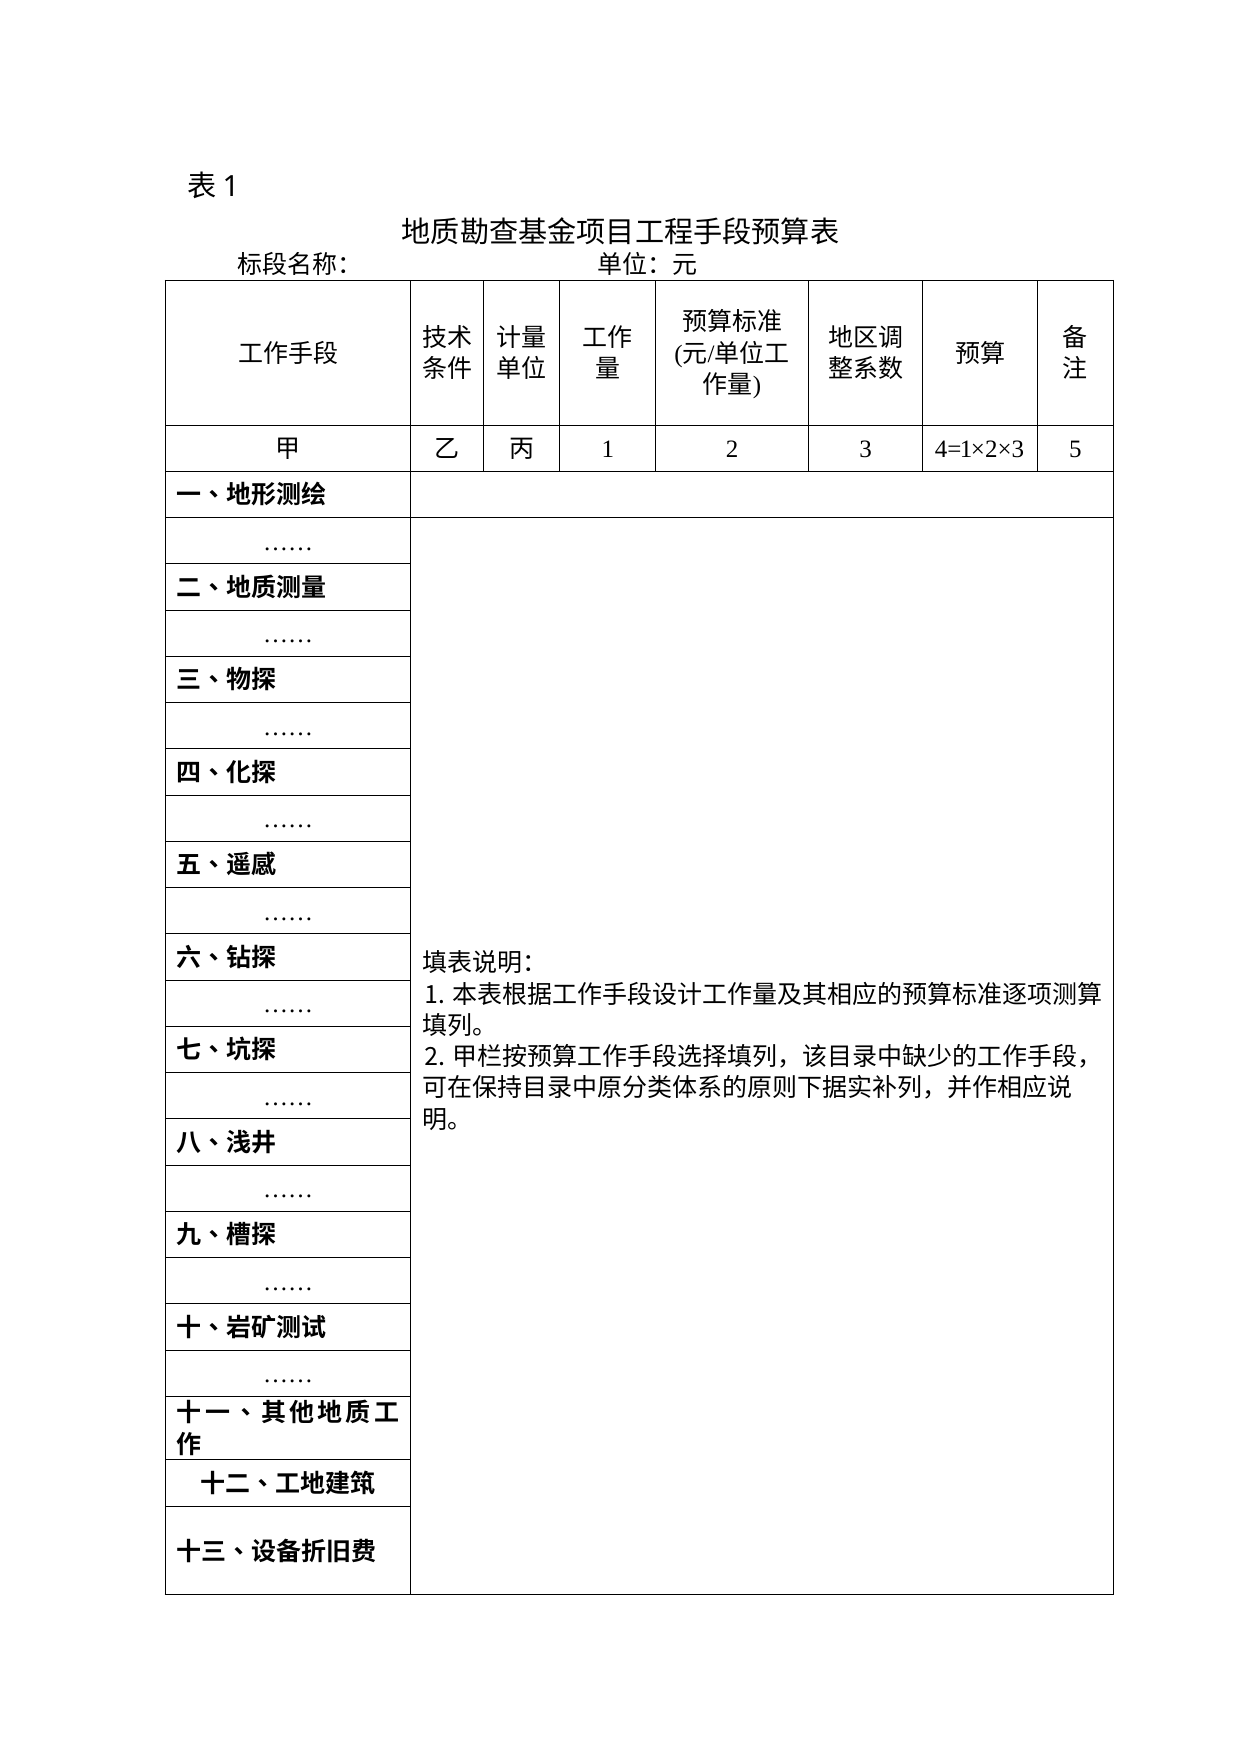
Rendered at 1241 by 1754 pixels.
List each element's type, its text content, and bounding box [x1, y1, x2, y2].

table_cell 3 [809, 426, 922, 471]
table_cell 十、岩矿测试 [166, 1304, 410, 1349]
table_header 预算 [923, 281, 1037, 424]
table_cell …… [166, 1351, 410, 1396]
table_cell 七、坑探 [166, 1027, 410, 1072]
table_cell 乙 [411, 426, 483, 471]
text 地质勘查基金项目工程手段预算表 [187, 208, 1053, 251]
table_cell 丙 [484, 426, 559, 471]
table_cell [411, 472, 1113, 517]
table_cell …… [166, 611, 410, 656]
table_cell 填表说明： ⒈本表根据工作手段设计工作量及其相应的预算标准逐项测算填列。 ⒉甲栏按预算工作手段选择填列，该目录中缺少的工作手段，可在保持目录中原分类体系的原则下据实补列，并作相应说明。 [411, 518, 1113, 1594]
table_cell 六、钻探 [166, 934, 410, 979]
table_cell 三、物探 [166, 657, 410, 702]
table_cell 甲 [166, 426, 410, 471]
table_cell …… [166, 888, 410, 933]
table_cell 十二、工地建筑 [166, 1460, 410, 1506]
table_cell 八、浅井 [166, 1119, 410, 1164]
text 表1 [187, 150, 1053, 208]
table_cell …… [166, 1073, 410, 1118]
table_cell …… [166, 518, 410, 563]
table_header 备 注 [1038, 281, 1113, 424]
table_header 技术 条件 [411, 281, 483, 424]
table_cell 5 [1038, 426, 1113, 471]
table_cell 九、槽探 [166, 1212, 410, 1257]
table_header 计量单位 [484, 281, 559, 424]
table_cell 4=1×2×3 [923, 426, 1037, 471]
table_cell 2 [656, 426, 808, 471]
table_cell …… [166, 981, 410, 1026]
table_header 工作手段 [166, 281, 410, 424]
table_header 预算标准(元/单位工作量) [656, 281, 808, 424]
table_cell …… [166, 796, 410, 841]
table_header 地区调整系数 [809, 281, 922, 424]
table_cell …… [166, 703, 410, 748]
table_cell 十一、其他地质工作 [166, 1397, 410, 1459]
table_cell 四、化探 [166, 749, 410, 794]
table_cell 五、遥感 [166, 842, 410, 887]
table_cell 1 [560, 426, 655, 471]
table_cell 二、地质测量 [166, 564, 410, 609]
table_header 工作量 [560, 281, 655, 424]
table_cell 一、地形测绘 [166, 472, 410, 517]
text 标段名称： 单位：元 [187, 251, 1053, 280]
table_cell 十三、设备折旧费 [166, 1507, 410, 1594]
table_cell …… [166, 1258, 410, 1303]
table_cell …… [166, 1166, 410, 1211]
